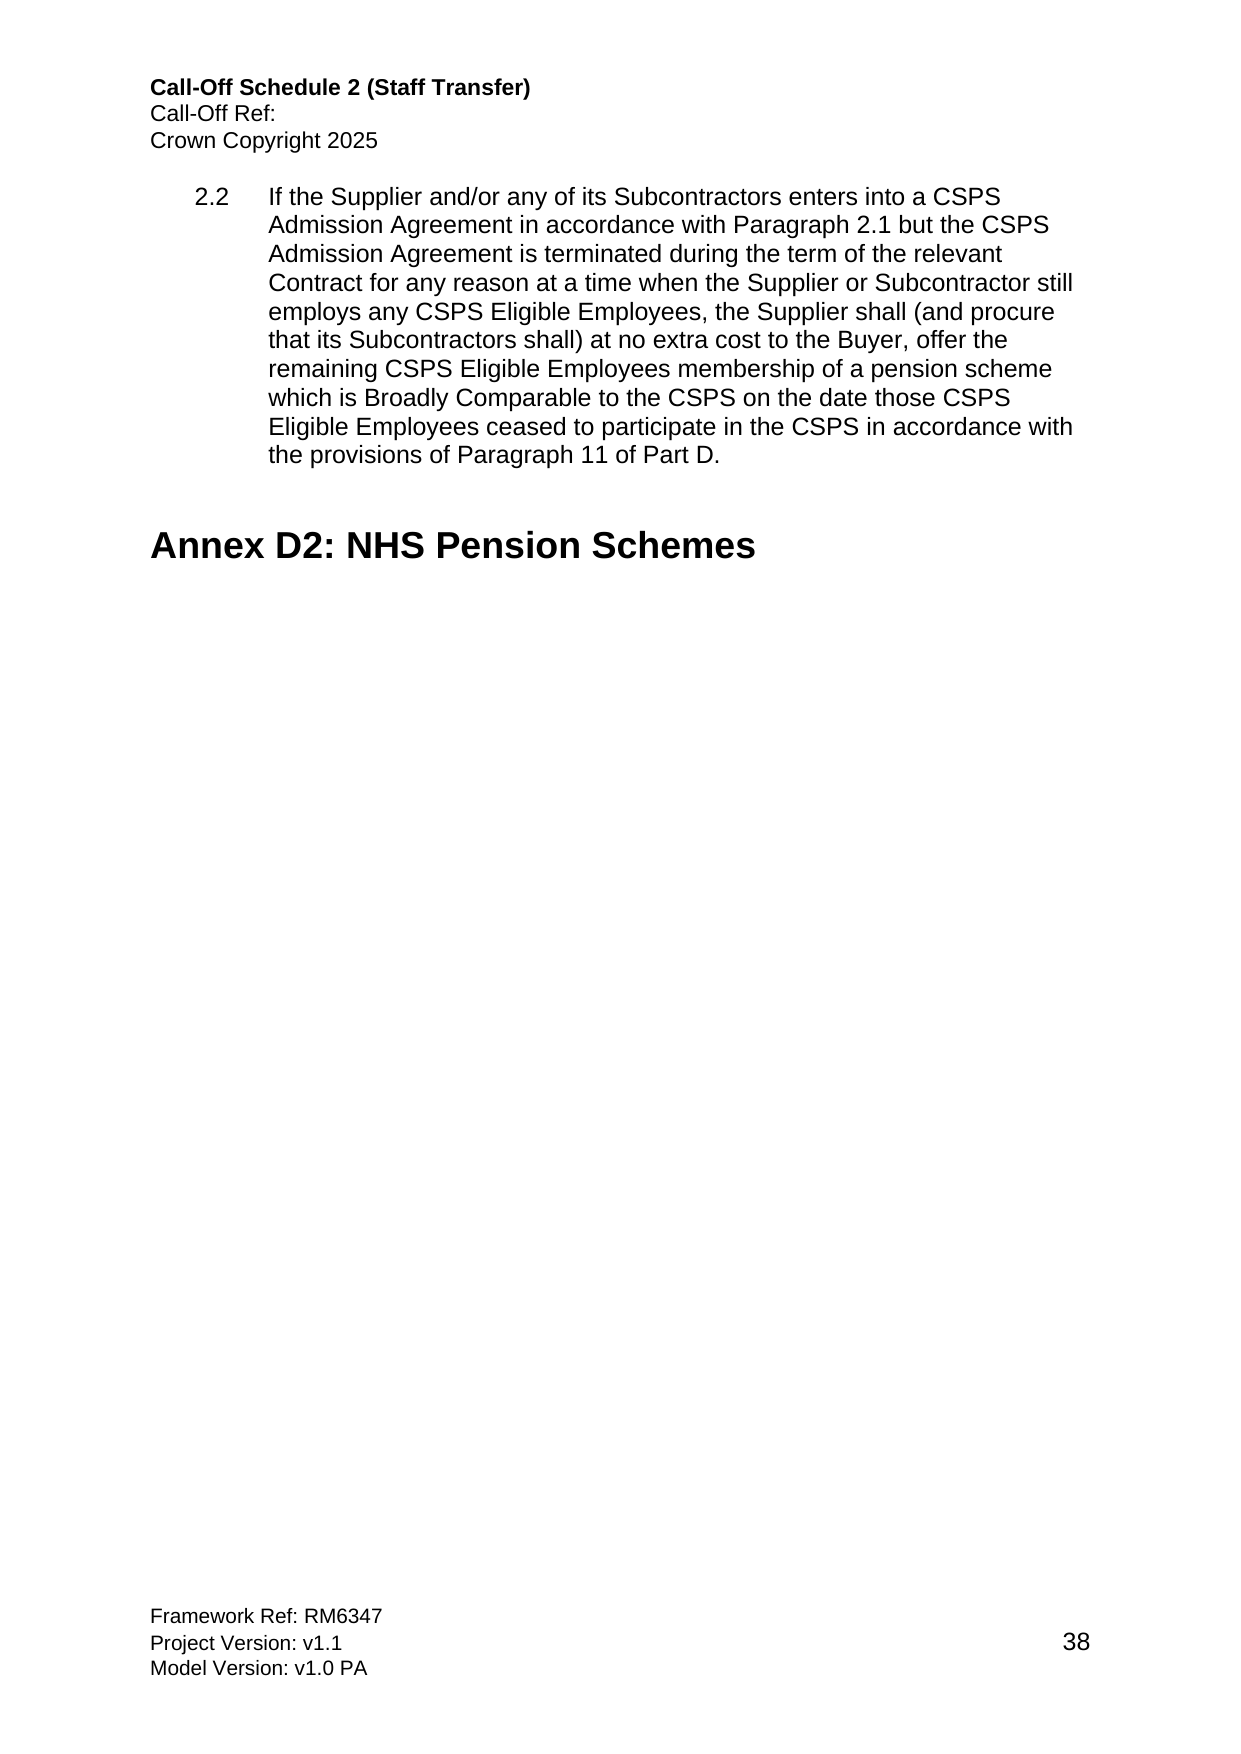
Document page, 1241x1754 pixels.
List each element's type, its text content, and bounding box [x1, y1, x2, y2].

list If the Supplier and/or any of its Subcontractors enters into a CSPS Admission Agreement in accordance with Paragraph 2.1 but the CSPS Admission Agreement is terminated during the term of the relevant Contract for any reason at a time when the Supplier or Subcontractor still employs any CSPS Eligible Employees, the Supplier shall (and procure that its Subcontractors shall) at no extra cost to the Buyer, offer the remaining CSPS Eligible Employees membership of a pension scheme which is Broadly Comparable to the CSPS on the date those CSPS Eligible Employees ceased to participate in the CSPS in accordance with the provisions of Paragraph 11 of Part D. [194, 182, 1090, 469]
text Annex D2: NHS Pension Schemes [150, 523, 1090, 566]
